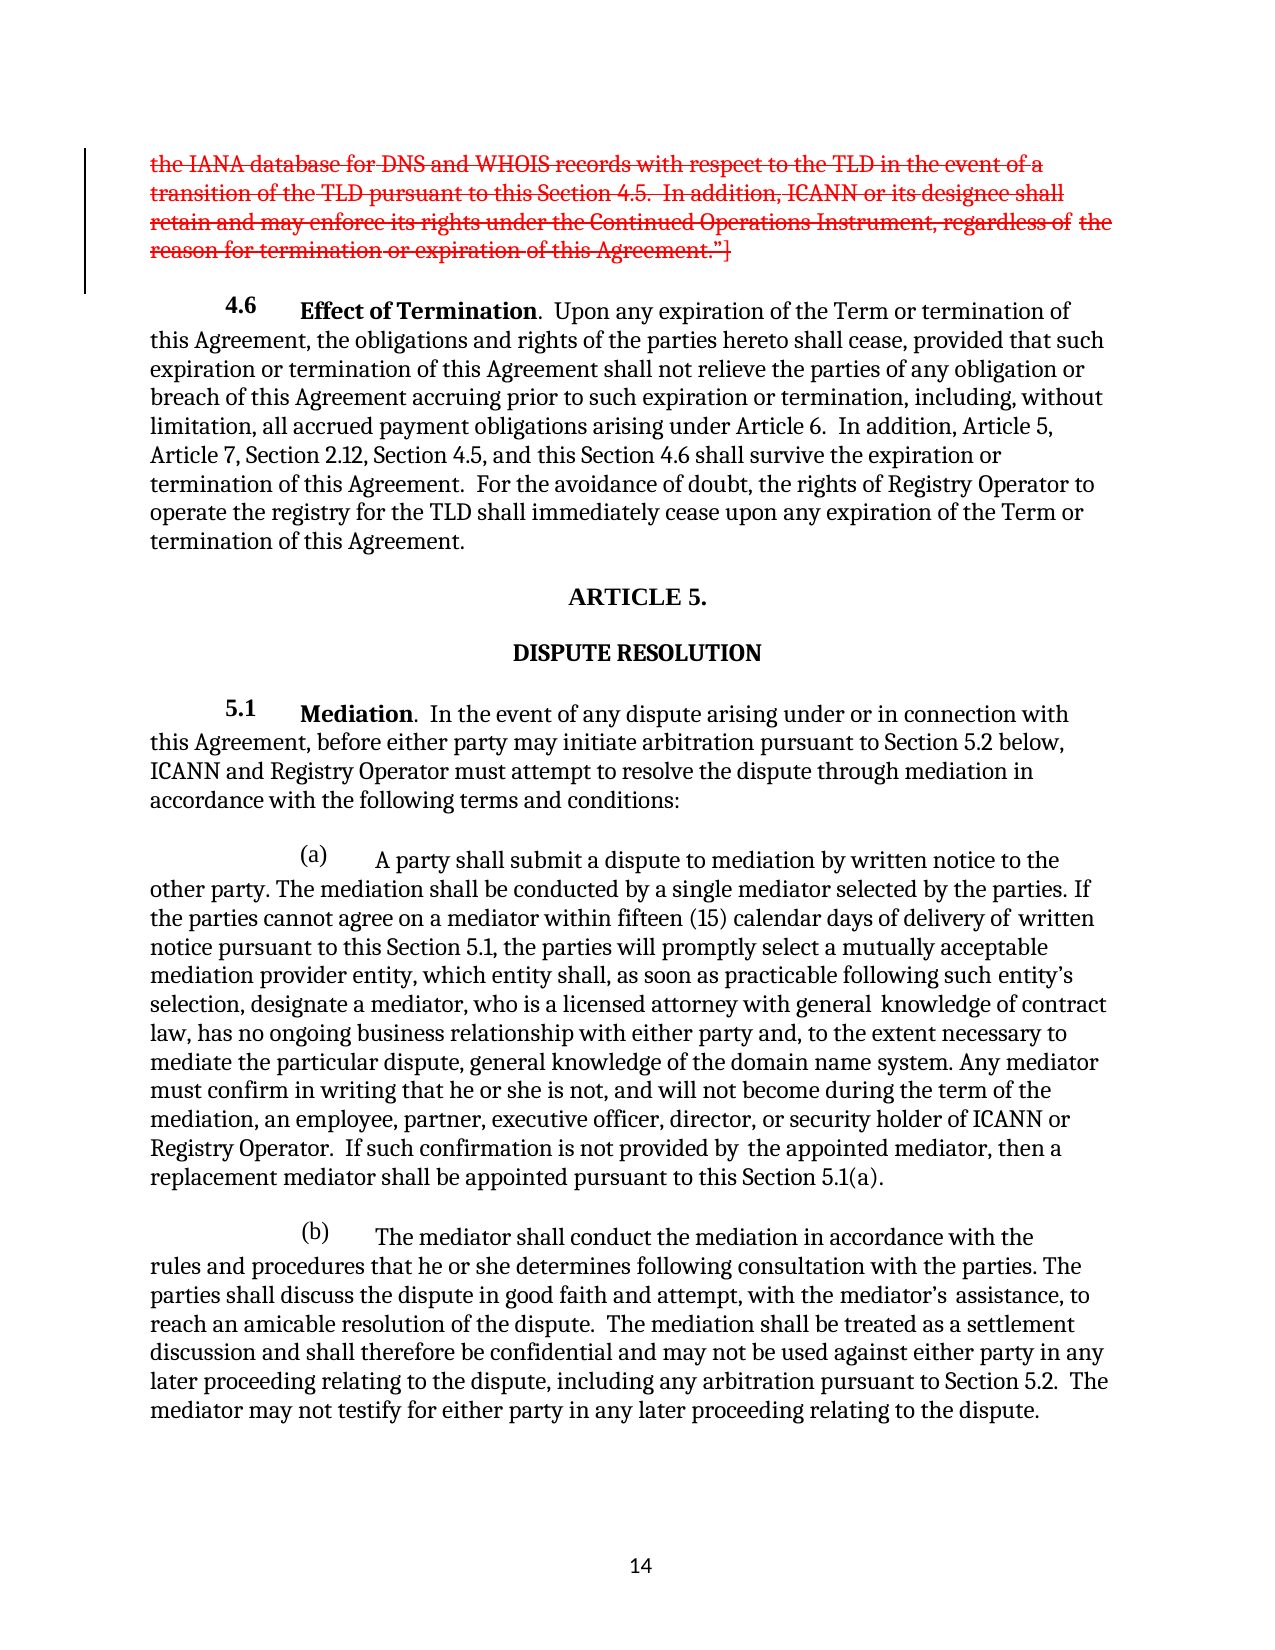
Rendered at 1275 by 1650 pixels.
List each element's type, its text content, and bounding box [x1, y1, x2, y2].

text the IANA database for DNS and WHOIS records with respect to the TLD in the event of a transition of the TLD pursuant to this Section 4.5. In addition, ICANN or its designee shall retain and may enforce its rights under the Continued Operations Instrument, regardless of the reason for termination or expiration of this Agreement.”] [150, 150, 1116, 265]
text this Agreement, before either party may initiate arbitration pursuant to Section 5.2 below, ICANN and Registry Operator must attempt to resolve the dispute through mediation in accordance with the following terms and conditions: [150, 728, 1116, 814]
text DISPUTE RESOLUTION [506, 639, 769, 668]
text Mediation. In the event of any dispute arising under or in connection with [300, 699, 1131, 728]
subtitle ARTICLE 5. [506, 582, 769, 611]
text other party. The mediation shall be conducted by a single mediator selected by the parties. If the parties cannot agree on a mediator within fifteen (15) calendar days of delivery of written notice pursuant to this Section 5.1, the parties will promptly select a mutually acceptable mediation provider entity, which entity shall, as soon as practicable following such entity’s selection, designate a mediator, who is a licensed attorney with general knowledge of contract law, has no ongoing business relationship with either party and, to the extent necessary to mediate the particular dispute, general knowledge of the domain name system. Any mediator must confirm in writing that he or she is not, and will not become during the term of the mediation, an employee, partner, executive officer, director, or security holder of ICANN or Registry Operator. If such confirmation is not provided by the appointed mediator, then a replacement mediator shall be appointed pursuant to this Section 5.1(a). [150, 875, 1116, 1191]
subtitle 4.6 [73, 290, 256, 319]
text Effect of Termination. Upon any expiration of the Term or termination of [300, 297, 1131, 326]
text A party shall submit a dispute to mediation by written notice to the [375, 846, 1131, 875]
text (b) [73, 1216, 329, 1245]
text rules and procedures that he or she determines following consultation with the parties. The parties shall discuss the dispute in good faith and attempt, with the mediator’s assistance, to reach an amicable resolution of the dispute. The mediation shall be treated as a settlement discussion and shall therefore be confidential and may not be used against either party in any later proceeding relating to the dispute, including any arbitration pursuant to Section 5.2. The mediator may not testify for either party in any later proceeding relating to the dispute. [150, 1252, 1116, 1424]
text 5.1 [73, 693, 256, 721]
text (a) [73, 839, 327, 868]
text this Agreement, the obligations and rights of the parties hereto shall cease, provided that such expiration or termination of this Agreement shall not relieve the parties of any obligation or breach of this Agreement accruing prior to such expiration or termination, including, without limitation, all accrued payment obligations arising under Article 6. In addition, Article 5, Article 7, Section 2.12, Section 4.5, and this Section 4.6 shall survive the expiration or termination of this Agreement. For the avoidance of doubt, the rights of Registry Operator to operate the registry for the TLD shall immediately cease upon any expiration of the Term or termination of this Agreement. [150, 326, 1116, 556]
text The mediator shall conduct the mediation in accordance with the [375, 1223, 1131, 1252]
